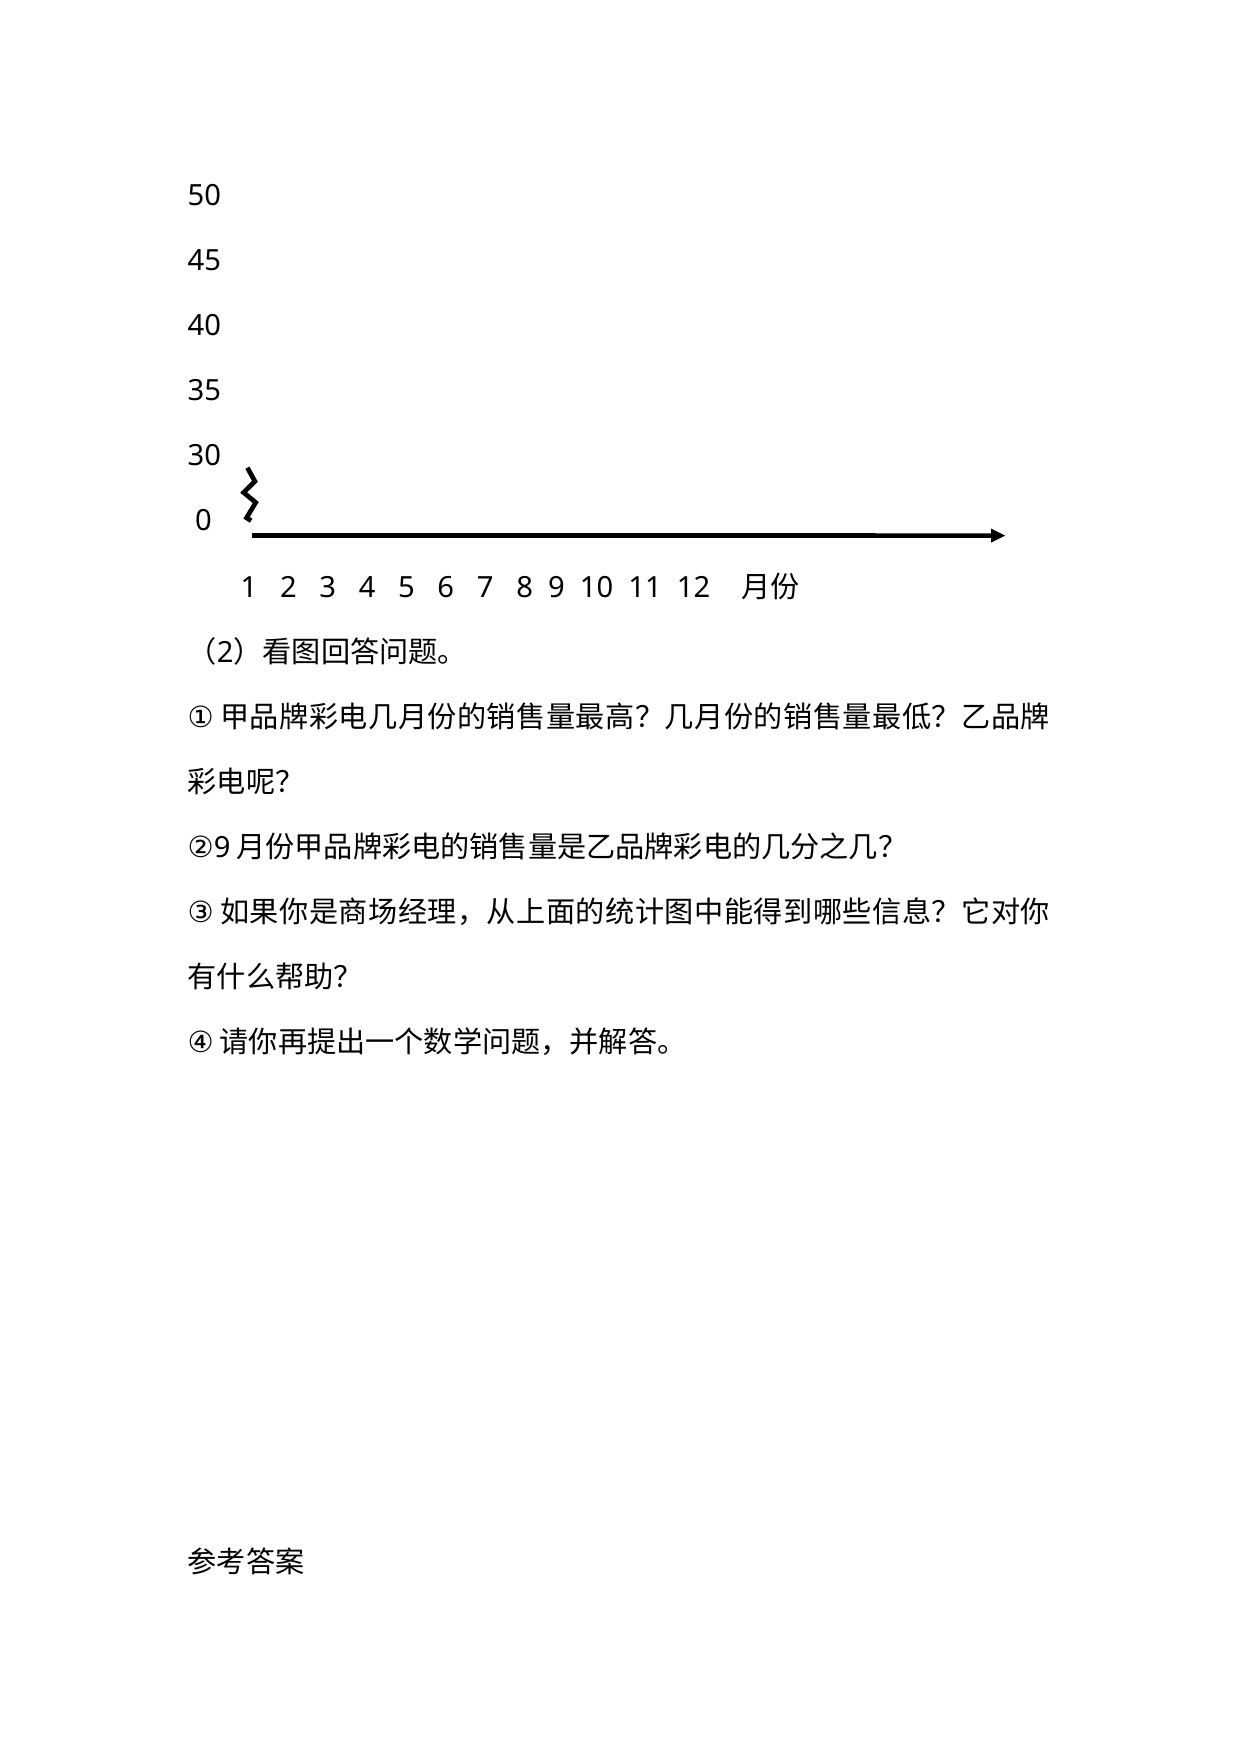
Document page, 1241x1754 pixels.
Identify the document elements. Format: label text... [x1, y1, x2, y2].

text （2）看图回答问题。 [187, 617, 1053, 682]
text 45 [187, 227, 1053, 292]
text 参考答案 [187, 1527, 1053, 1592]
text 35 [187, 357, 1053, 422]
text 1 2 3 4 5 6 7 8 9 10 11 12 月份 [187, 552, 1053, 617]
text 40 [187, 292, 1053, 357]
text ②9月份甲品牌彩电的销售量是乙品牌彩电的几分之几？ [187, 812, 1053, 877]
text ③如果你是商场经理，从上面的统计图中能得到哪些信息？它对你有什么帮助？ [187, 877, 1053, 1007]
text 30 [187, 422, 1053, 487]
text 0 [187, 487, 1053, 552]
text ④请你再提出一个数学问题，并解答。 [187, 1007, 1053, 1072]
text ①甲品牌彩电几月份的销售量最高？几月份的销售量最低？乙品牌彩电呢？ [187, 682, 1053, 812]
text 50 [187, 162, 1053, 227]
